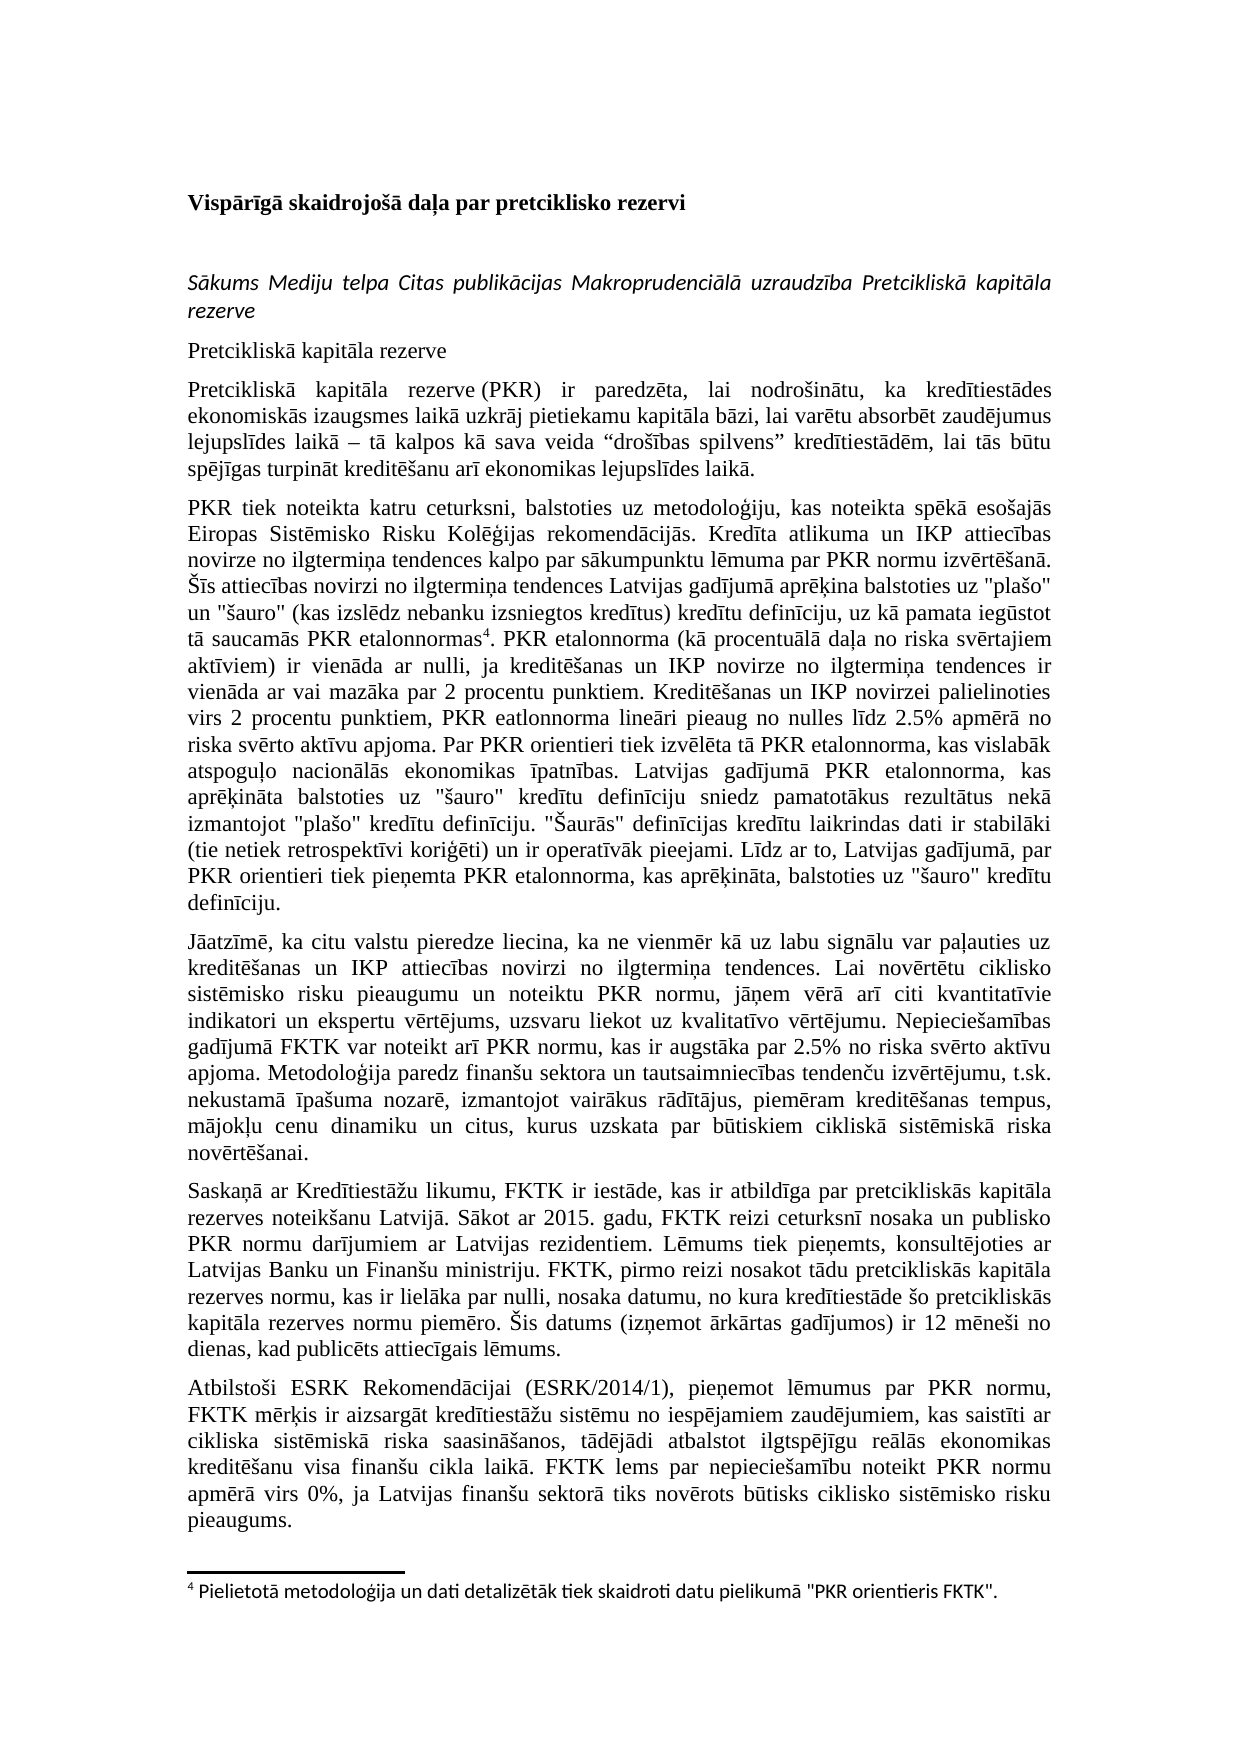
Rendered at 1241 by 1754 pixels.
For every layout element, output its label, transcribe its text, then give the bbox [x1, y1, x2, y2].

text Jāatzīmē, ka citu valstu pieredze liecina, ka ne vienmēr kā uz labu signālu var paļauties uz kreditēšanas un IKP attiecības novirzi no ilgtermiņa tendences. Lai novērtētu ciklisko sistēmisko risku pieaugumu un noteiktu PKR normu, jāņem vērā arī citi kvantitatīvie indikatori un ekspertu vērtējums, uzsvaru liekot uz kvalitatīvo vērtējumu. Nepieciešamības gadījumā FKTK var noteikt arī PKR normu, kas ir augstāka par 2.5% no riska svērto aktīvu apjoma. Metodoloģija paredz finanšu sektora un tautsaimniecības tendenču izvērtējumu, t.sk. nekustamā īpašuma nozarē, izmantojot vairākus rādītājus, piemēram kreditēšanas tempus, mājokļu cenu dinamiku un citus, kurus uzskata par būtiskiem cikliskā sistēmiskā riska novērtēšanai. [187, 928, 1053, 1165]
text Pretcikliskā kapitāla rezerve [187, 337, 1053, 363]
text Vispārīgā skaidrojošā daļa par pretciklisko rezervi [187, 189, 1053, 215]
text Sākums Mediju telpa Citas publikācijas Makroprudenciālā uzraudzība Pretcikliskā kapitāla rezerve [187, 268, 1053, 324]
text Saskaņā ar Kredītiestāžu likumu, FKTK ir iestāde, kas ir atbildīga par pretcikliskās kapitāla rezerves noteikšanu Latvijā. Sākot ar 2015. gadu, FKTK reizi ceturksnī nosaka un publisko PKR normu darījumiem ar Latvijas rezidentiem. Lēmums tiek pieņemts, konsultējoties ar Latvijas Banku un Finanšu ministriju. FKTK, pirmo reizi nosakot tādu pretcikliskās kapitāla rezerves normu, kas ir lielāka par nulli, nosaka datumu, no kura kredītiestāde šo pretcikliskās kapitāla rezerves normu piemēro. Šis datums (izņemot ārkārtas gadījumos) ir 12 mēneši no dienas, kad publicēts attiecīgais lēmums. [187, 1177, 1053, 1362]
text Atbilstoši ESRK Rekomendācijai (ESRK/2014/1), pieņemot lēmumus par PKR normu, FKTK mērķis ir aizsargāt kredītiestāžu sistēmu no iespējamiem zaudējumiem, kas saistīti ar cikliska sistēmiskā riska saasināšanos, tādējādi atbalstot ilgtspējīgu reālās ekonomikas kreditēšanu visa finanšu cikla laikā. FKTK lems par nepieciešamību noteikt PKR normu apmērā virs 0%, ja Latvijas finanšu sektorā tiks novērots būtisks ciklisko sistēmisko risku pieaugums. [187, 1374, 1053, 1532]
text Pretcikliskā kapitāla rezerve (PKR) ir paredzēta, lai nodrošinātu, ka kredītiestādes ekonomiskās izaugsmes laikā uzkrāj pietiekamu kapitāla bāzi, lai varētu absorbēt zaudējumus lejupslīdes laikā – tā kalpos kā sava veida “drošības spilvens” kredītiestādēm, lai tās būtu spējīgas turpināt kreditēšanu arī ekonomikas lejupslīdes laikā. [187, 376, 1053, 481]
text PKR tiek noteikta katru ceturksni, balstoties uz metodoloģiju, kas noteikta spēkā esošajās Eiropas Sistēmisko Risku Kolēģijas rekomendācijās. Kredīta atlikuma un IKP attiecības novirze no ilgtermiņa tendences kalpo par sākumpunktu lēmuma par PKR normu izvērtēšanā. Šīs attiecības novirzi no ilgtermiņa tendences Latvijas gadījumā aprēķina balstoties uz "plašo" un "šauro" (kas izslēdz nebanku izsniegtos kredītus) kredītu definīciju, uz kā pamata iegūstot tā saucamās PKR etalonnormas. PKR etalonnorma (kā procentuālā daļa no riska svērtajiem aktīviem) ir vienāda ar nulli, ja kreditēšanas un IKP novirze no ilgtermiņa tendences ir vienāda ar vai mazāka par 2 procentu punktiem. Kreditēšanas un IKP novirzei palielinoties virs 2 procentu punktiem, PKR eatlonnorma lineāri pieaug no nulles līdz 2.5% apmērā no riska svērto aktīvu apjoma. Par PKR orientieri tiek izvēlēta tā PKR etalonnorma, kas vislabāk atspoguļo nacionālās ekonomikas īpatnības. Latvijas gadījumā PKR etalonnorma, kas aprēķināta balstoties uz "šauro" kredītu definīciju sniedz pamatotākus rezultātus nekā izmantojot "plašo" kredītu definīciju. "Šaurās" definīcijas kredītu laikrindas dati ir stabilāki (tie netiek retrospektīvi koriģēti) un ir operatīvāk pieejami. Līdz ar to, Latvijas gadījumā, par PKR orientieri tiek pieņemta PKR etalonnorma, kas aprēķināta, balstoties uz "šauro" kredītu definīciju. [187, 493, 1053, 915]
